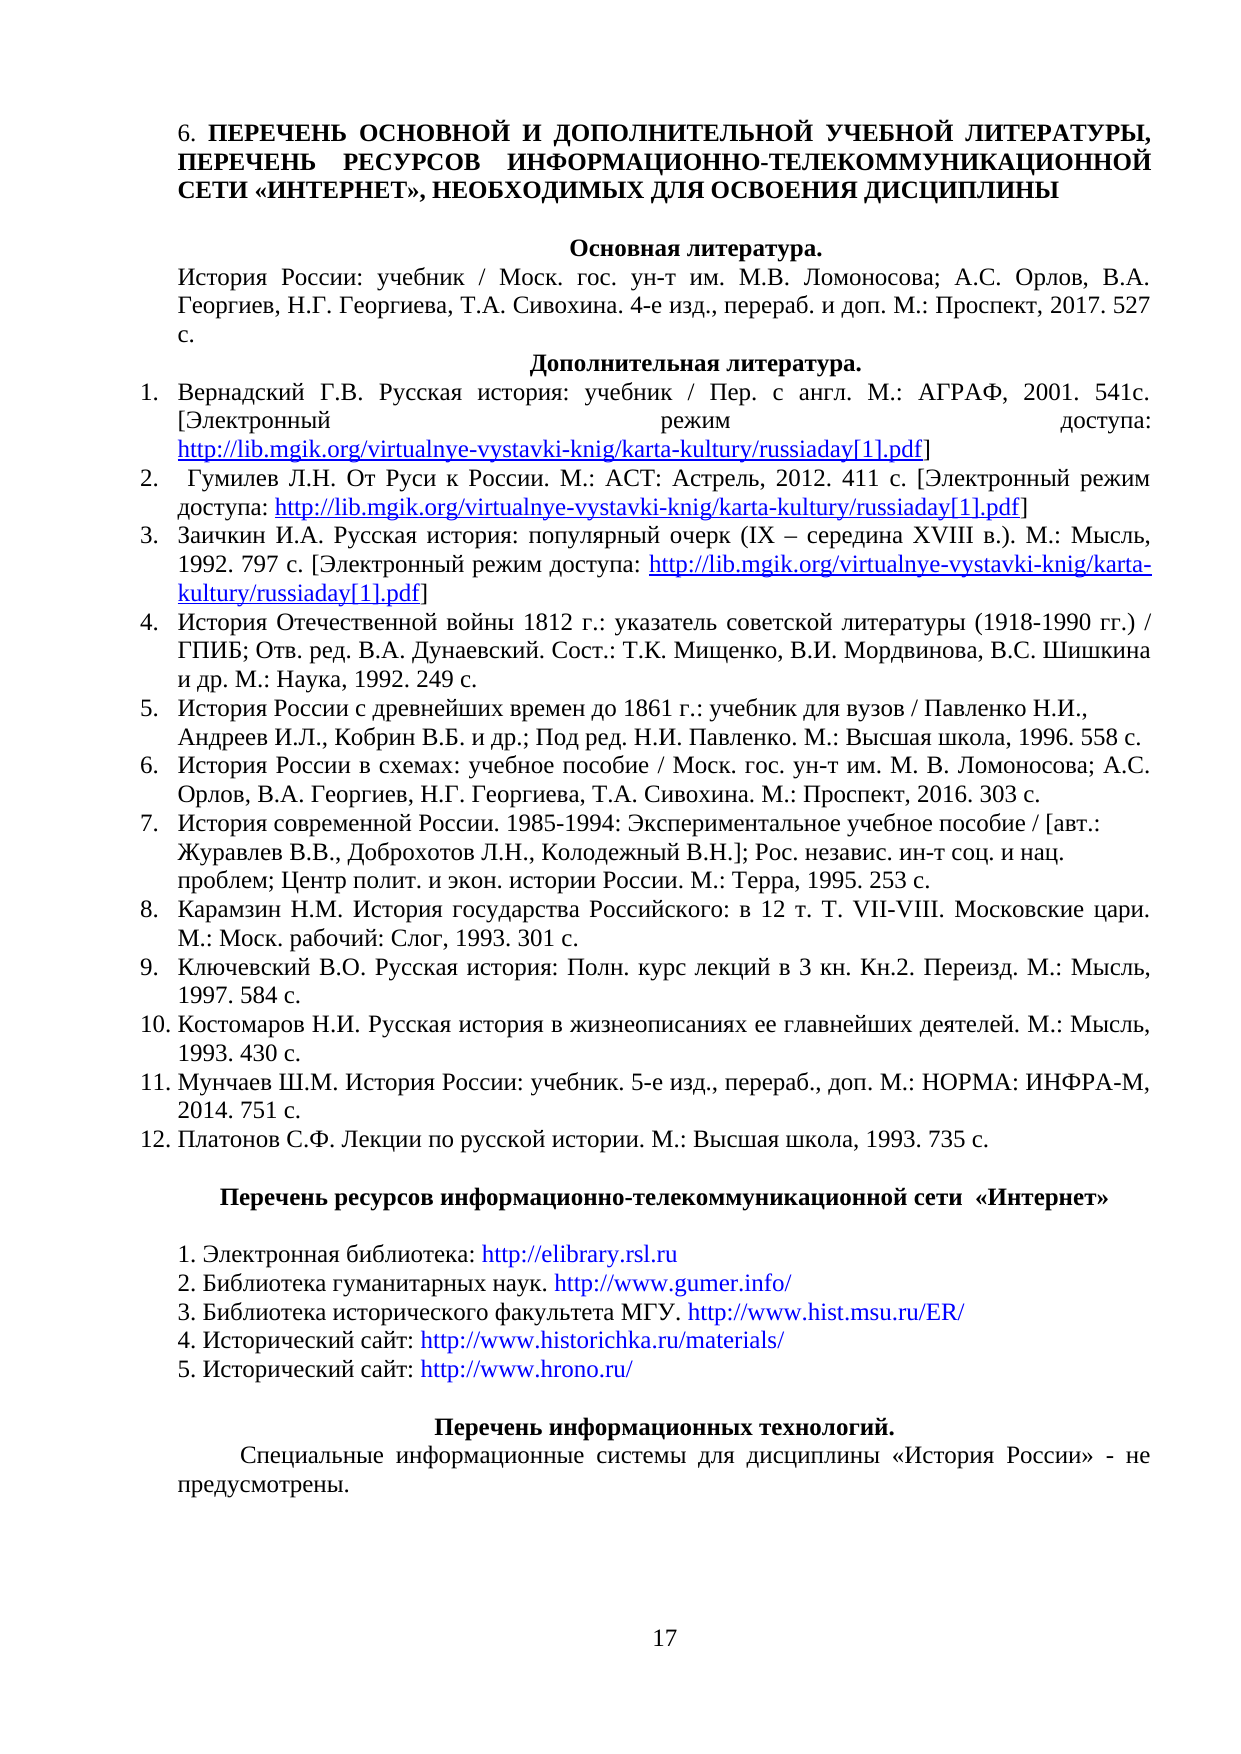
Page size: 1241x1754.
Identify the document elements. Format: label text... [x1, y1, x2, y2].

text Основная литература. [177, 233, 1152, 262]
list Гумилев Л.Н. От Руси к России. М.: АСТ: Астрель, 2012. 411 с. [Электронный режим доступа: http://lib.mgik.org/virtualnye-vystavki-knig/karta-kultury/russiaday[1].pdf] [140, 463, 1152, 521]
text 4. Исторический сайт: http://www.historichka.ru/materials/ [177, 1326, 1152, 1354]
text 2. Библиотека гуманитарных наук. http://www.gumer.info/ [177, 1268, 1152, 1297]
text Специальные информационные системы для дисциплины «История России» - не предусмотрены. [177, 1441, 1152, 1498]
list История Отечественной войны 1812 г.: указатель советской литературы (1918-1990 гг.) / ГПИБ; Отв. ред. В.А. Дунаевский. Сост.: Т.К. Мищенко, В.И. Мордвинова, В.С. Шишкина и др. М.: Наука, 1992. 249 с. [140, 607, 1152, 693]
list Заичкин И.А. Русская история: популярный очерк (IХ – середина ХVIII в.). М.: Мысль, 1992. 797 с. [Электронный режим доступа: http://lib.mgik.org/virtualnye-vystavki-knig/karta-kultury/russiaday[1].pdf] [140, 521, 1152, 607]
list Мунчаев Ш.М. История России: учебник. 5-е изд., перераб., доп. М.: НОРМА: ИНФРА-М, 2014. 751 с. [140, 1067, 1152, 1124]
text 1. Электронная библиотека: http://elibrary.rsl.ru [177, 1239, 1152, 1268]
text Дополнительная литература. [177, 348, 1152, 377]
text 5. Исторический сайт: http://www.hrono.ru/ [177, 1354, 1152, 1383]
text Перечень ресурсов информационно-телекоммуникационной сети «Интернет» [177, 1182, 1152, 1211]
text 3. Библиотека исторического факультета МГУ. http://www.hist.msu.ru/ER/ [177, 1297, 1152, 1326]
text История России: учебник / Моск. гос. ун-т им. М.В. Ломоносова; А.С. Орлов, В.А. Георгиев, Н.Г. Георгиева, Т.А. Сивохина. 4-е изд., перераб. и доп. М.: Проспект, 2017. 527 с. [177, 262, 1152, 348]
text 6. ПЕРЕЧЕНЬ ОСНОВНОЙ И ДОПОЛНИТЕЛЬНОЙ УЧЕБНОЙ ЛИТЕРАТУРЫ, ПЕРЕЧЕНЬ РЕСУРСОВ ИНФОРМАЦИОННО-ТЕЛЕКОММУНИКАЦИОННОЙ СЕТИ «ИНТЕРНЕТ», НЕОБХОДИМЫХ ДЛЯ ОСВОЕНИЯ ДИСЦИПЛИНЫ [177, 118, 1152, 204]
list История России в схемах: учебное пособие / Моск. гос. ун-т им. М. В. Ломоносова; А.С. Орлов, В.А. Георгиев, Н.Г. Георгиева, Т.А. Сивохина. М.: Проспект, 2016. 303 с. [140, 751, 1152, 808]
list Вернадский Г.В. Русская история: учебник / Пер. с англ. М.: АГРАФ, 2001. 541с. [Электронный режим доступа: http://lib.mgik.org/virtualnye-vystavki-knig/karta-kultury/russiaday[1].pdf] [140, 377, 1152, 463]
list История современной России. 1985-1994: Экспериментальное учебное пособие / [авт.: Журавлев В.В., Доброхотов Л.Н., Колодежный В.Н.]; Рос. независ. ин-т соц. и нац. проблем; Центр полит. и экон. истории России. М.: Терра, 1995. 253 с. [140, 808, 1152, 894]
list Костомаров Н.И. Русская история в жизнеописаниях ее главнейших деятелей. М.: Мысль, 1993. 430 с. [140, 1009, 1152, 1067]
text Перечень информационных технологий. [177, 1412, 1152, 1441]
list Ключевский В.О. Русская история: Полн. курс лекций в 3 кн. Кн.2. Переизд. М.: Мысль, 1997. 584 с. [140, 952, 1152, 1009]
list Платонов С.Ф. Лекции по русской истории. М.: Высшая школа, 1993. 735 с. [140, 1124, 1152, 1153]
list История России с древнейших времен до 1861 г.: учебник для вузов / Павленко Н.И., Андреев И.Л., Кобрин В.Б. и др.; Под ред. Н.И. Павленко. М.: Высшая школа, 1996. 558 с. [140, 693, 1152, 751]
list Карамзин Н.М. История государства Российского: в 12 т. Т. VII-VIII. Московские цари. М.: Моск. рабочий: Слог, 1993. 301 с. [140, 894, 1152, 952]
